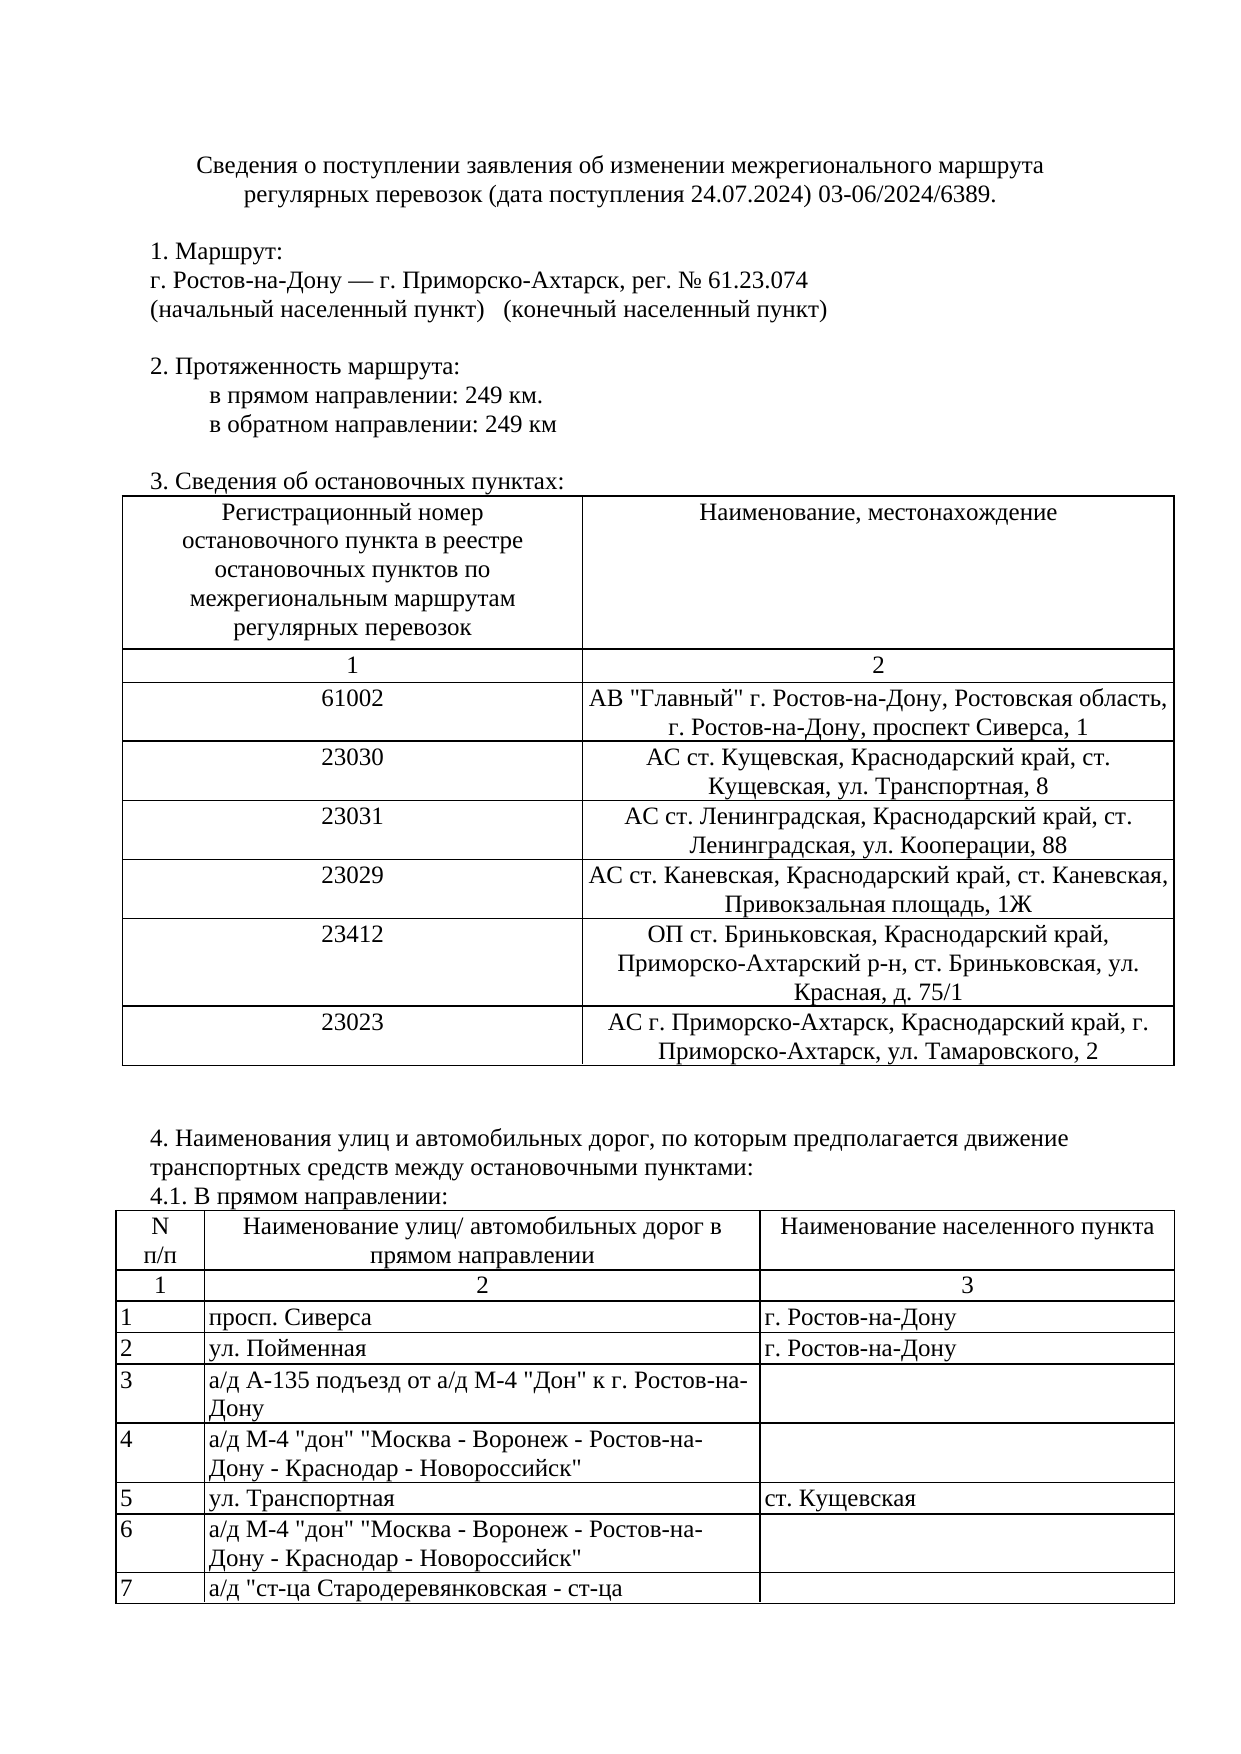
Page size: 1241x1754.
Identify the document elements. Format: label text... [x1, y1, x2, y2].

table_cell 23023 [123, 1007, 582, 1064]
text в обратном направлении: 249 км [150, 409, 1090, 437]
text (начальный населенный пункт) (конечный населенный пункт) [150, 294, 1090, 322]
table_cell 23029 [123, 860, 582, 918]
table_cell [761, 1365, 1174, 1422]
table_cell ул. Пойменная [205, 1333, 759, 1363]
table_cell 1 [117, 1271, 204, 1300]
table_cell 7 [117, 1573, 204, 1602]
text 4.1. В прямом направлении: [150, 1181, 1090, 1210]
table_header Регистрационный номер остановочного пункта в реестре остановочных пунктов по межрегиональным маршрутам регулярных перевозок [123, 497, 582, 648]
table_cell просп. Сиверса [205, 1302, 759, 1332]
text в прямом направлении: 249 км. [150, 380, 1090, 409]
table_cell г. Ростов-на-Дону [761, 1333, 1174, 1363]
text Сведения о поступлении заявления об изменении межрегионального маршрута регулярных перевозок (дата поступления 24.07.2024) 03-06/2024/6389. [150, 150, 1090, 207]
table_header Наименование, местонахождение [583, 497, 1173, 648]
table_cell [205, 1573, 759, 1602]
text 1. Маршрут: [150, 236, 1090, 265]
table_cell 23412 [123, 919, 582, 1005]
text г. Ростов-на-Дону — г. Приморско-Ахтарск, рег. № 61.23.074 [150, 265, 1090, 294]
table_cell АС ст. Каневская, Краснодарский край, ст. Каневская, Привокзальная площадь, 1Ж [583, 860, 1173, 918]
table_cell а/д М-4 "дон" "Москва - Воронеж - Ростов-на-Дону - Краснодар - Новороссийск" [205, 1515, 759, 1572]
table_cell 23031 [123, 801, 582, 858]
table_cell ОП ст. Бриньковская, Краснодарский край, Приморско-Ахтарский р-н, ст. Бриньковская, ул. Красная, д. 75/1 [583, 919, 1173, 1005]
table_cell АС ст. Ленинградская, Краснодарский край, ст. Ленинградская, ул. Кооперации, 88 [583, 801, 1173, 858]
table_cell 61002 [123, 683, 582, 740]
table_cell 2 [205, 1271, 759, 1300]
table_cell АС ст. Кущевская, Краснодарский край, ст. Кущевская, ул. Транспортная, 8 [583, 742, 1173, 799]
table_cell АВ "Главный" г. Ростов-на-Дону, Ростовская область, г. Ростов-на-Дону, проспект Сиверса, 1 [583, 683, 1173, 740]
table_cell [761, 1515, 1174, 1572]
table_cell [761, 1573, 1174, 1602]
table_header N п/п [117, 1211, 204, 1269]
table_cell ст. Кущевская [761, 1483, 1174, 1513]
table_cell [761, 1424, 1174, 1481]
table_cell а/д А-135 подъезд от а/д М-4 "Дон" к г. Ростов-на-Дону [205, 1365, 759, 1422]
table_cell 2 [117, 1333, 204, 1363]
table_cell 5 [117, 1483, 204, 1513]
text 4. Наименования улиц и автомобильных дорог, по которым предполагается движение транспортных средств между остановочными пунктами: [150, 1123, 1090, 1181]
table_cell 3 [117, 1365, 204, 1422]
table_cell 2 [583, 650, 1173, 681]
text 3. Сведения об остановочных пунктах: [150, 466, 1090, 495]
table_cell г. Ростов-на-Дону [761, 1302, 1174, 1332]
table_cell 1 [123, 650, 582, 681]
table_cell 1 [117, 1302, 204, 1332]
table_header Наименование населенного пункта [761, 1211, 1174, 1269]
table_cell 6 [117, 1515, 204, 1572]
table_cell 23030 [123, 742, 582, 799]
table_cell 3 [761, 1271, 1174, 1300]
table_cell 4 [117, 1424, 204, 1481]
text 2. Протяженность маршрута: [150, 351, 1090, 380]
table_cell АС г. Приморско-Ахтарск, Краснодарский край, г. Приморско-Ахтарск, ул. Тамаровского, 2 [583, 1007, 1173, 1064]
table_header Наименование улиц/ автомобильных дорог в прямом направлении [205, 1211, 759, 1269]
table_cell а/д М-4 "дон" "Москва - Воронеж - Ростов-на-Дону - Краснодар - Новороссийск" [205, 1424, 759, 1481]
table_cell ул. Транспортная [205, 1483, 759, 1513]
